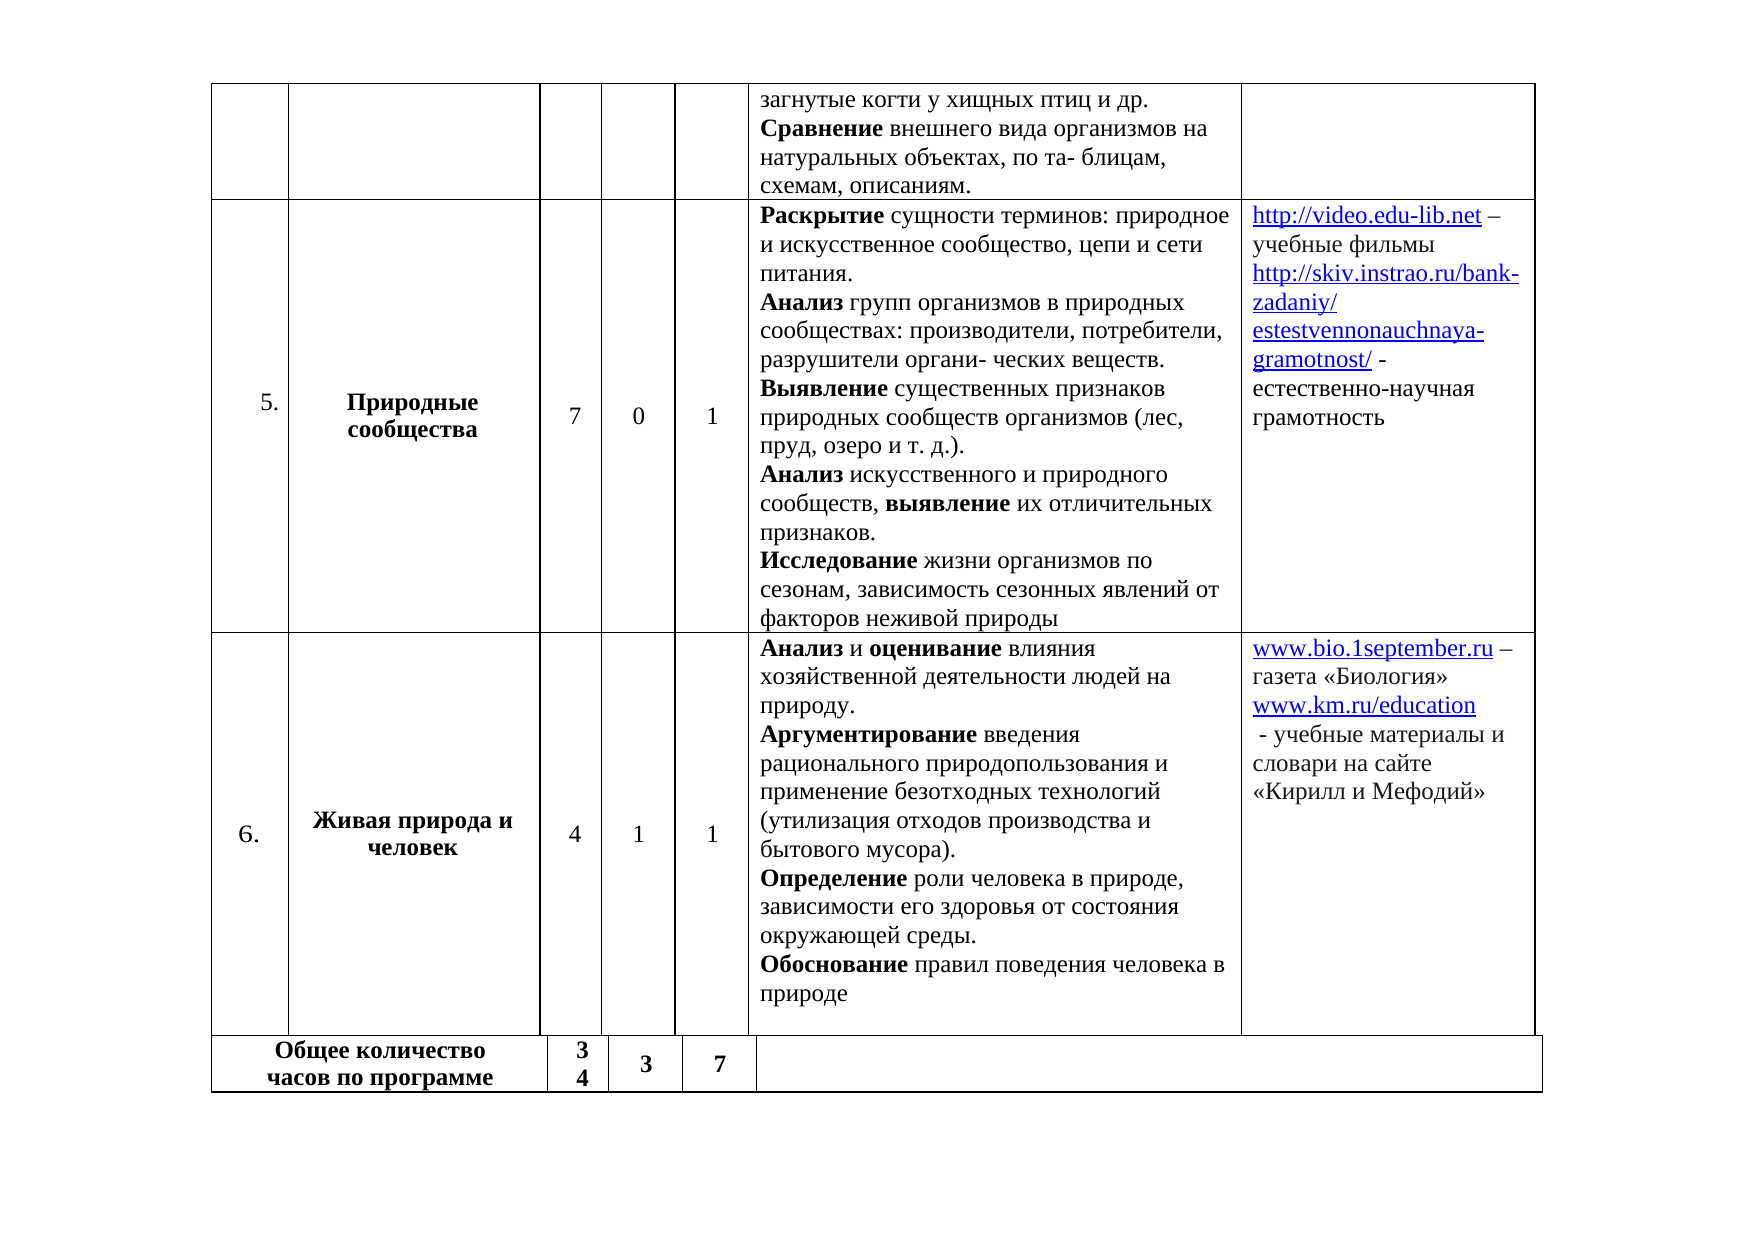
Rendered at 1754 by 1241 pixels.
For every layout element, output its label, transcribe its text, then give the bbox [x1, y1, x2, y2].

table_cell 7 [541, 200, 601, 632]
table_cell 0 [602, 200, 674, 632]
table_cell [212, 84, 288, 199]
table_cell Анализ и оценивание влияния хозяйственной деятельности людей на природу. Аргументирование введения рационального природопользования и применение безотходных технологий (утилизация отходов производства и бытового мусора). Определение роли человека в природе, зависимости его здоровья от состояния окружающей среды. Обоснование правил поведения человека в природе [749, 633, 1241, 1035]
table_cell Природные сообщества [289, 200, 539, 632]
table_cell Общее количество часов по программе [212, 1036, 547, 1091]
table_cell 3 [609, 1036, 682, 1091]
table_cell 4 [541, 633, 601, 1035]
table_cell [289, 84, 539, 199]
table_cell Раскрытие сущности терминов: природное и искусственное сообщество, цепи и сети питания. Анализ групп организмов в природных сообществах: производители, потребители, разрушители органи- ческих веществ. Выявление существенных признаков природных сообществ организмов (лес, пруд, озеро и т. д.). Анализ искусственного и природного сообществ, выявление их отличительных признаков. Исследование жизни организмов по сезонам, зависимость сезонных явлений от факторов неживой природы [749, 200, 1241, 632]
table_cell 1 [676, 84, 748, 199]
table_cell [1242, 84, 1534, 199]
table_cell [212, 633, 288, 1035]
table_cell 1 [676, 633, 748, 1035]
table_cell 4 [541, 84, 601, 199]
table_cell 1 [676, 200, 748, 632]
table_cell [212, 200, 288, 632]
table_cell Живая природа и человек [289, 633, 539, 1035]
table_cell 7 [683, 1036, 756, 1091]
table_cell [749, 84, 1241, 199]
table_cell http://video.edu-lib.net – учебные фильмы http://skiv.instrao.ru/bank-zadaniy/estestvennonauchnaya-gramotnost/ - естественно-научная грамотность [1242, 200, 1534, 632]
table_cell 0 [602, 84, 674, 199]
table_cell 1 [602, 633, 674, 1035]
table_cell [757, 1036, 1542, 1091]
table_cell 34 [548, 1036, 608, 1091]
table_cell www.bio.1september.ru – газета «Биология» www.km.ru/education - учебные материалы и словари на сайте «Кирилл и Мефодий» [1242, 633, 1534, 1035]
